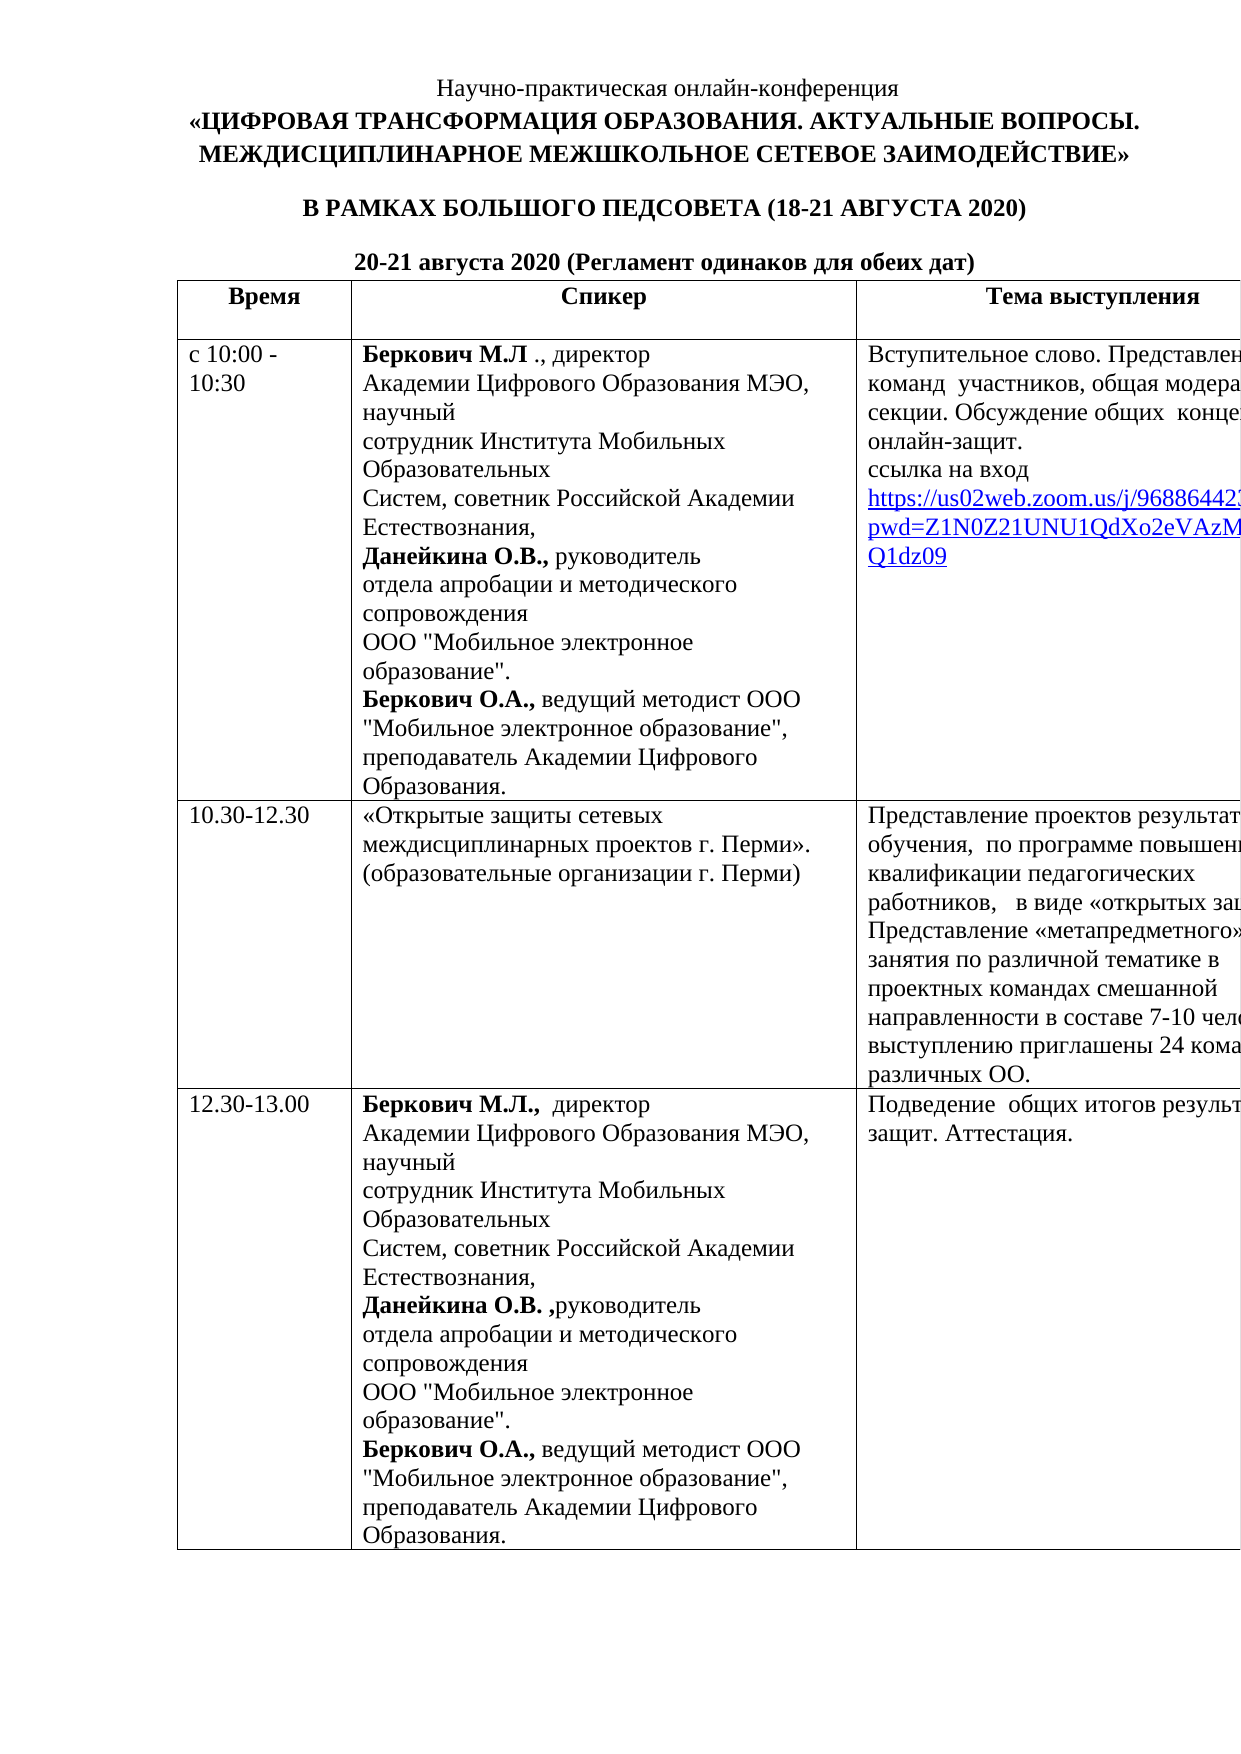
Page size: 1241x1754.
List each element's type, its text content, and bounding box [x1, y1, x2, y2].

table_cell Беркович М.Л., директор Академии Цифрового Образования МЭО, научный сотрудник Института Мобильных Образовательных Систем, советник Российской Академии Естествознания, Данейкина О.В. ,руководитель отдела апробации и методического сопровождения ООО "Мобильное электронное образование". Беркович О.А., ведущий методист ООО "Мобильное электронное образование", преподаватель Академии Цифрового Образования. [352, 1089, 856, 1549]
text В РАМКАХ БОЛЬШОГО ПЕДСОВЕТА (18-21 АВГУСТА 2020) [177, 193, 1152, 222]
table_header Тема выступления [857, 281, 1240, 338]
table_header Время [178, 281, 351, 338]
table_cell 10.30-12.30 [178, 801, 351, 1088]
table_cell Представление проектов результатов обучения, по программе повышения квалификации педагогических работников, в виде «открытых защит». Представление «метапредметного» занятия по различной тематике в проектных командах смешанной направленности в составе 7-10 человек. К выступлению приглашены 24 команды из различных ОО. [857, 801, 1240, 1088]
table_cell Беркович М.Л ., директор Академии Цифрового Образования МЭО, научный сотрудник Института Мобильных Образовательных Систем, советник Российской Академии Естествознания, Данейкина О.В., руководитель отдела апробации и методического сопровождения ООО "Мобильное электронное образование". Беркович О.А., ведущий методист ООО "Мобильное электронное образование", преподаватель Академии Цифрового Образования. [352, 340, 856, 799]
text «ЦИФРОВАЯ ТРАНСФОРМАЦИЯ ОБРАЗОВАНИЯ. АКТУАЛЬНЫЕ ВОПРОСЫ. МЕЖДИСЦИПЛИНАРНОЕ МЕЖШКОЛЬНОЕ СЕТЕВОЕ ЗАИМОДЕЙСТВИЕ» [177, 106, 1152, 168]
table_cell 12.30-13.00 [178, 1089, 351, 1549]
table_cell Вступительное слово. Представление команд участников, общая модерация секции. Обсуждение общих концептов онлайн-защит. ссылка на вход https://us02web.zoom.us/j/9688644236?pwd=Z1N0Z21UNU1QdXo2eVAzMnBVZjQ1dz09 [857, 340, 1240, 799]
table_header Спикер [352, 281, 856, 338]
table_cell Подведение общих итогов результатов защит. Аттестация. [857, 1089, 1240, 1549]
table_cell «Открытые защиты сетевых междисциплинарных проектов г. Перми». (образовательные организации г. Перми) [352, 801, 856, 1088]
text 20-21 августа 2020 (Регламент одинаков для обеих дат) [177, 247, 1152, 276]
text Научно-практическая онлайн-конференция [177, 73, 1152, 102]
table_cell с 10:00 - 10:30 [178, 340, 351, 799]
